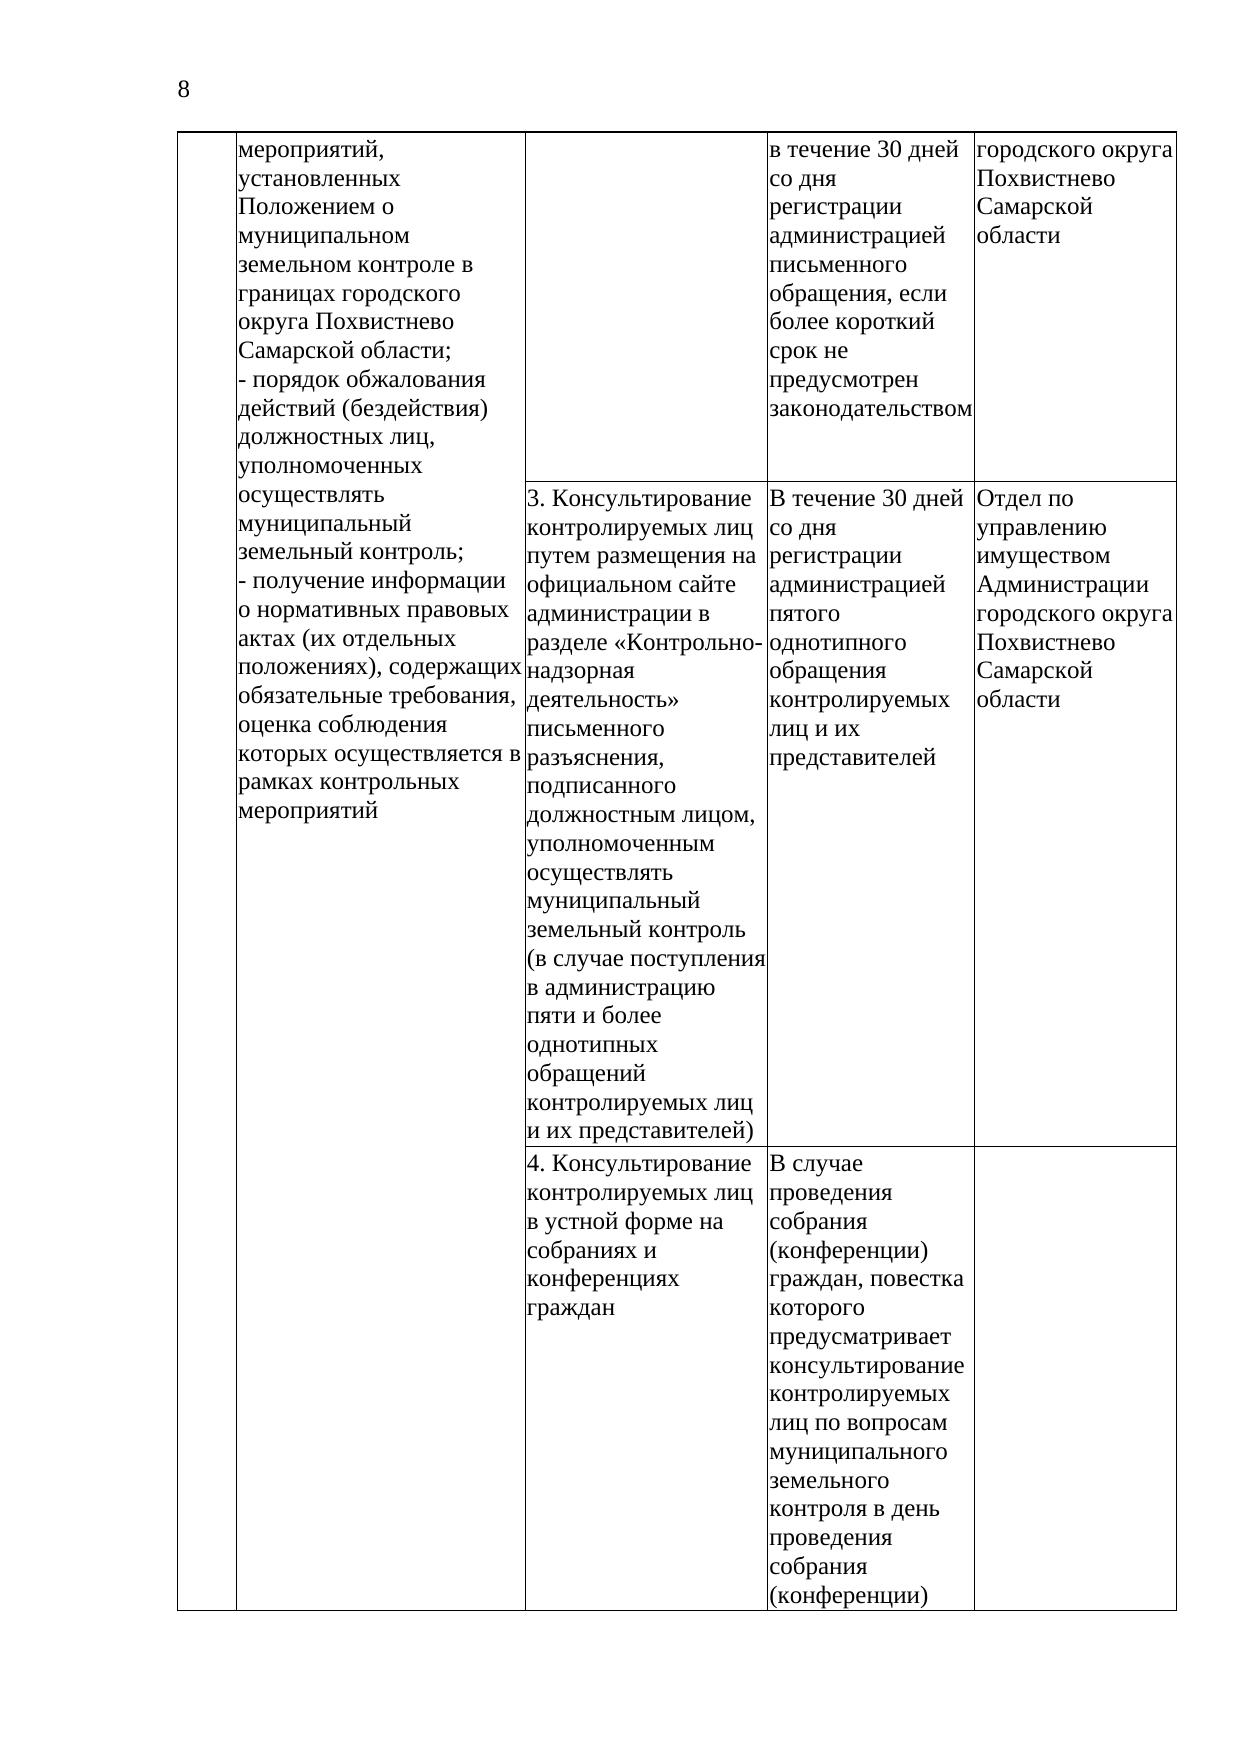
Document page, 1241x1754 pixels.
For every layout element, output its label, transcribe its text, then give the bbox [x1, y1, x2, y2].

table_cell Отдел по управлению имуществом Администрации городского округа Похвистнево Самарской области [975, 482, 1176, 1146]
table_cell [975, 133, 1176, 481]
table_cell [526, 133, 767, 481]
table_cell В течение 30 дней со дня регистрации администрацией пятого однотипного обращения контролируемых лиц и их представителей [768, 482, 974, 1146]
table_cell [975, 1147, 1176, 1610]
table_cell В случае проведения собрания (конференции) граждан, повестка которого предусматривает консультирование контролируемых лиц по вопросам муниципального земельного контроля в день проведения собрания (конференции) [768, 1147, 974, 1610]
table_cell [768, 133, 974, 481]
table_cell 4. Консультирование контролируемых лиц в устной форме на собраниях и конференциях граждан [526, 1147, 767, 1610]
